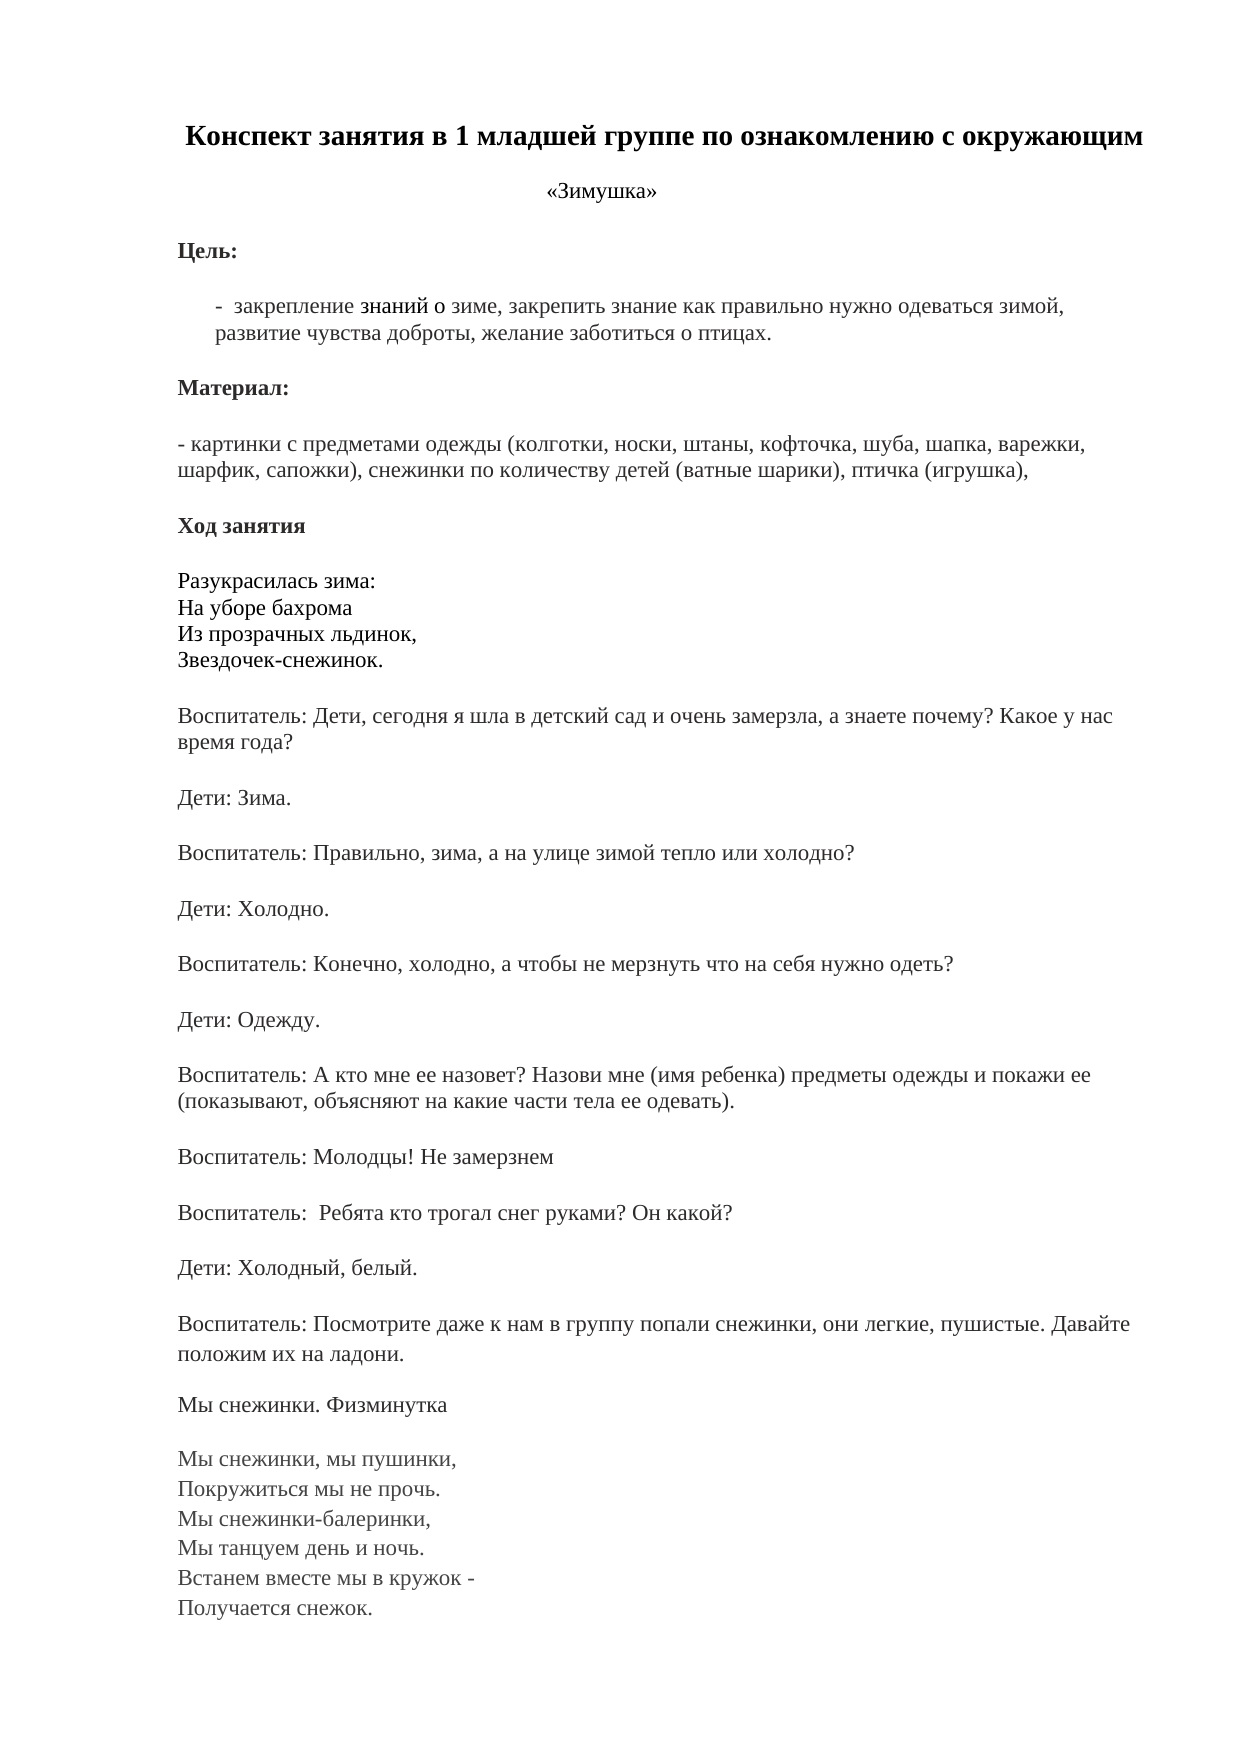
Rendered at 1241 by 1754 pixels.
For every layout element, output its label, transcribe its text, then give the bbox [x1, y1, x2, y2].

text Воспитатель: Ребята кто трогал снег руками? Он какой? [177, 1199, 1152, 1225]
text - картинки с предметами одежды (колготки, носки, штаны, кофточка, шуба, шапка, варежки, шарфик, сапожки), снежинки по количеству детей (ватные шарики), птичка (игрушка), [177, 430, 1152, 482]
text Воспитатель: Молодцы! Не замерзнем [177, 1143, 1152, 1169]
text Дети: Одежду. [177, 1006, 1152, 1032]
text Воспитатель: Посмотрите даже к нам в группу попали снежинки, они легкие, пушистые. Давайте положим их на ладони. [177, 1310, 1152, 1366]
text Дети: Холодно. [177, 895, 1152, 921]
text Мы снежинки, мы пушинки, Покружиться мы не прочь. Мы снежинки-балеринки, Мы танцуем день и ночь. Встанем вместе мы в кружок - Получается снежок. [177, 1442, 1152, 1620]
text Воспитатель: Правильно, зима, а на улице зимой тепло или холодно? [177, 839, 1152, 866]
text - закрепление знаний о зиме, закрепить знание как правильно нужно одеваться зимой, развитие чувства доброты, желание заботиться о птицах. [215, 292, 1152, 345]
text Дети: Холодный, белый. [177, 1254, 1152, 1281]
text Конспект занятия в 1 младшей группе по ознакомлению с окружающим [177, 118, 1152, 152]
text Воспитатель: Дети, сегодня я шла в детский сад и очень замерзла, а знаете почему? Какое у нас время года? [177, 702, 1152, 754]
text Воспитатель: Конечно, холодно, а чтобы не мерзнуть что на себя нужно одеть? [177, 950, 1152, 977]
text Ход занятия [177, 512, 1152, 538]
text Мы снежинки. Физминутка [177, 1391, 1152, 1417]
text Разукрасилась зима: На уборе бахрома Из прозрачных льдинок, Звездочек-снежинок. [177, 567, 1152, 673]
text «Зимушка» [472, 177, 1152, 204]
text Материал: [177, 374, 1152, 401]
text Цель: [177, 237, 1152, 263]
text Воспитатель: А кто мне ее назовет? Назови мне (имя ребенка) предметы одежды и покажи ее (показывают, объясняют на какие части тела ее одевать). [177, 1061, 1152, 1114]
text Дети: Зима. [177, 784, 1152, 810]
